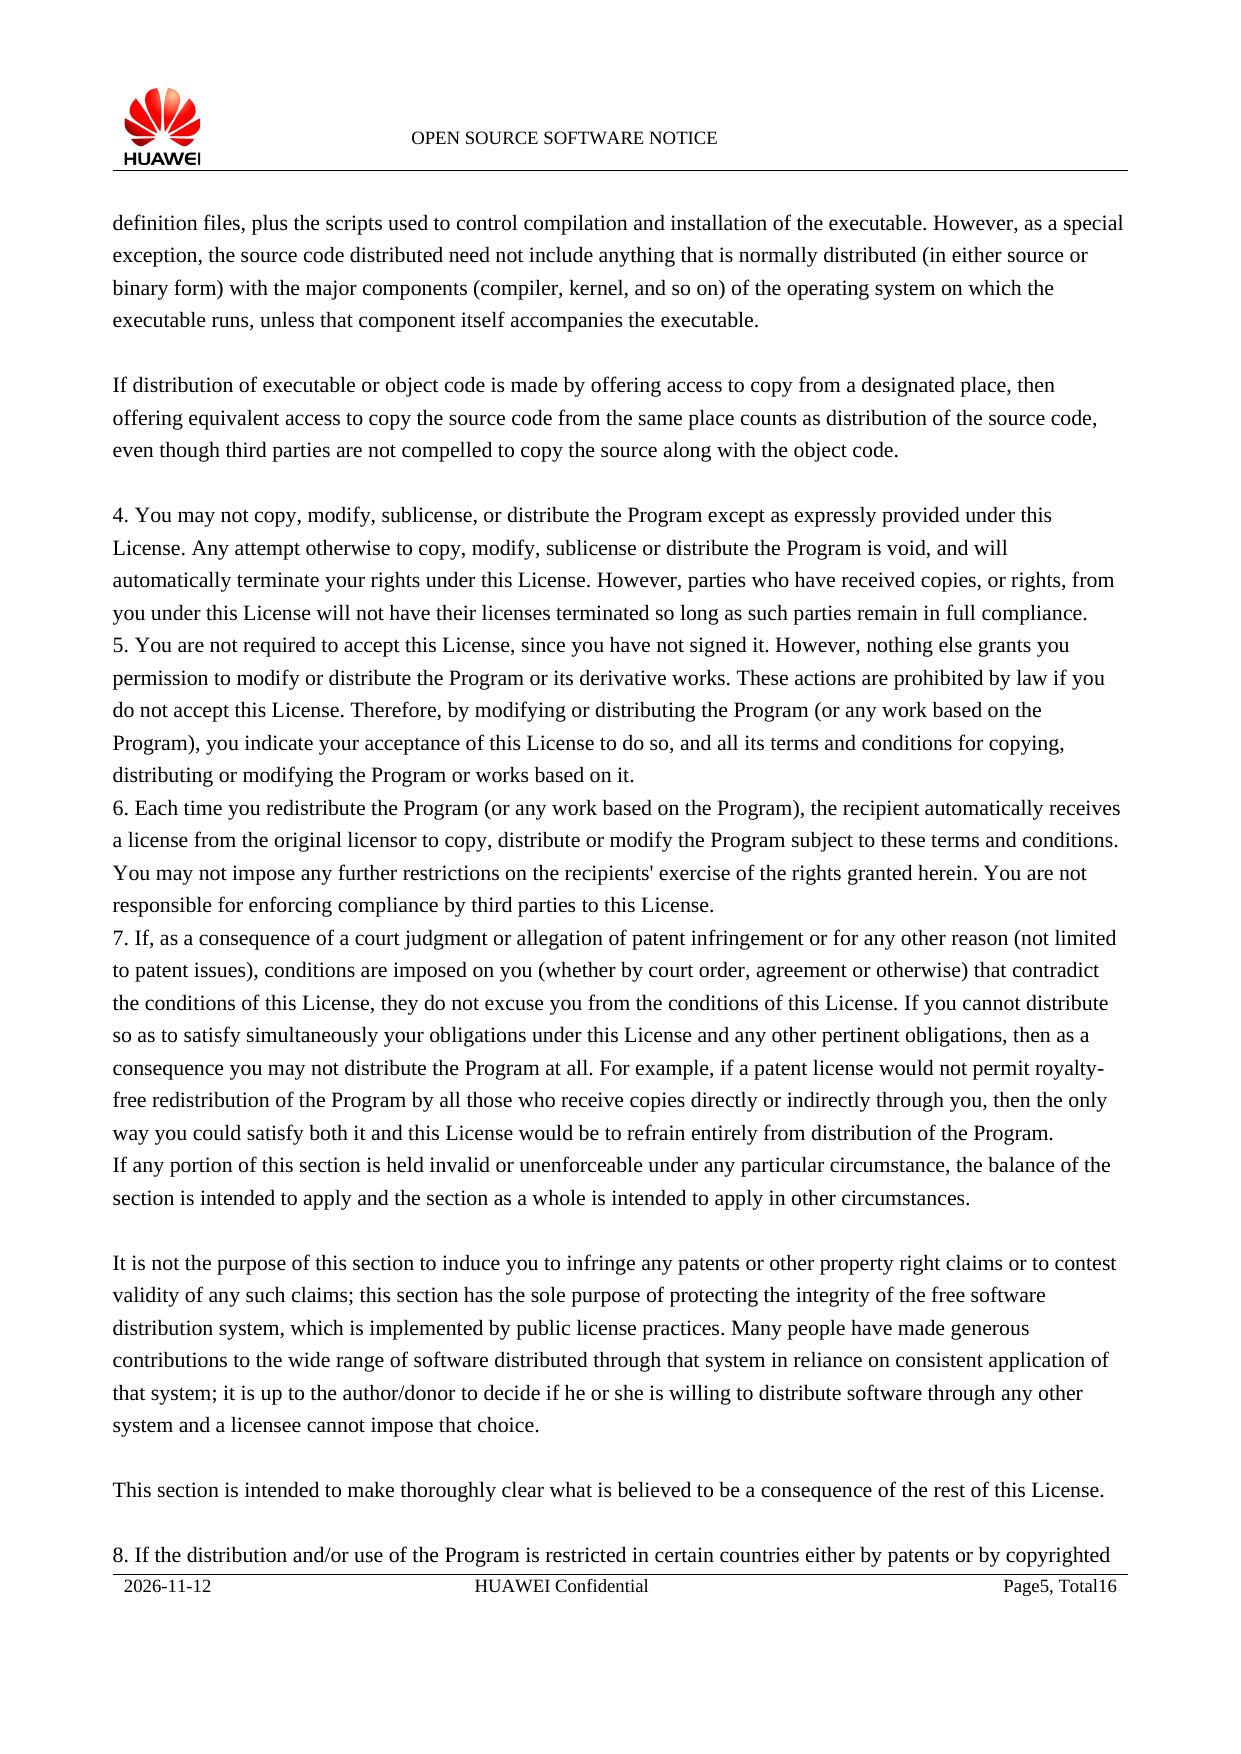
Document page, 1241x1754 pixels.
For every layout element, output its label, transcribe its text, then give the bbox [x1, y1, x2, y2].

picture [124, 88, 201, 165]
